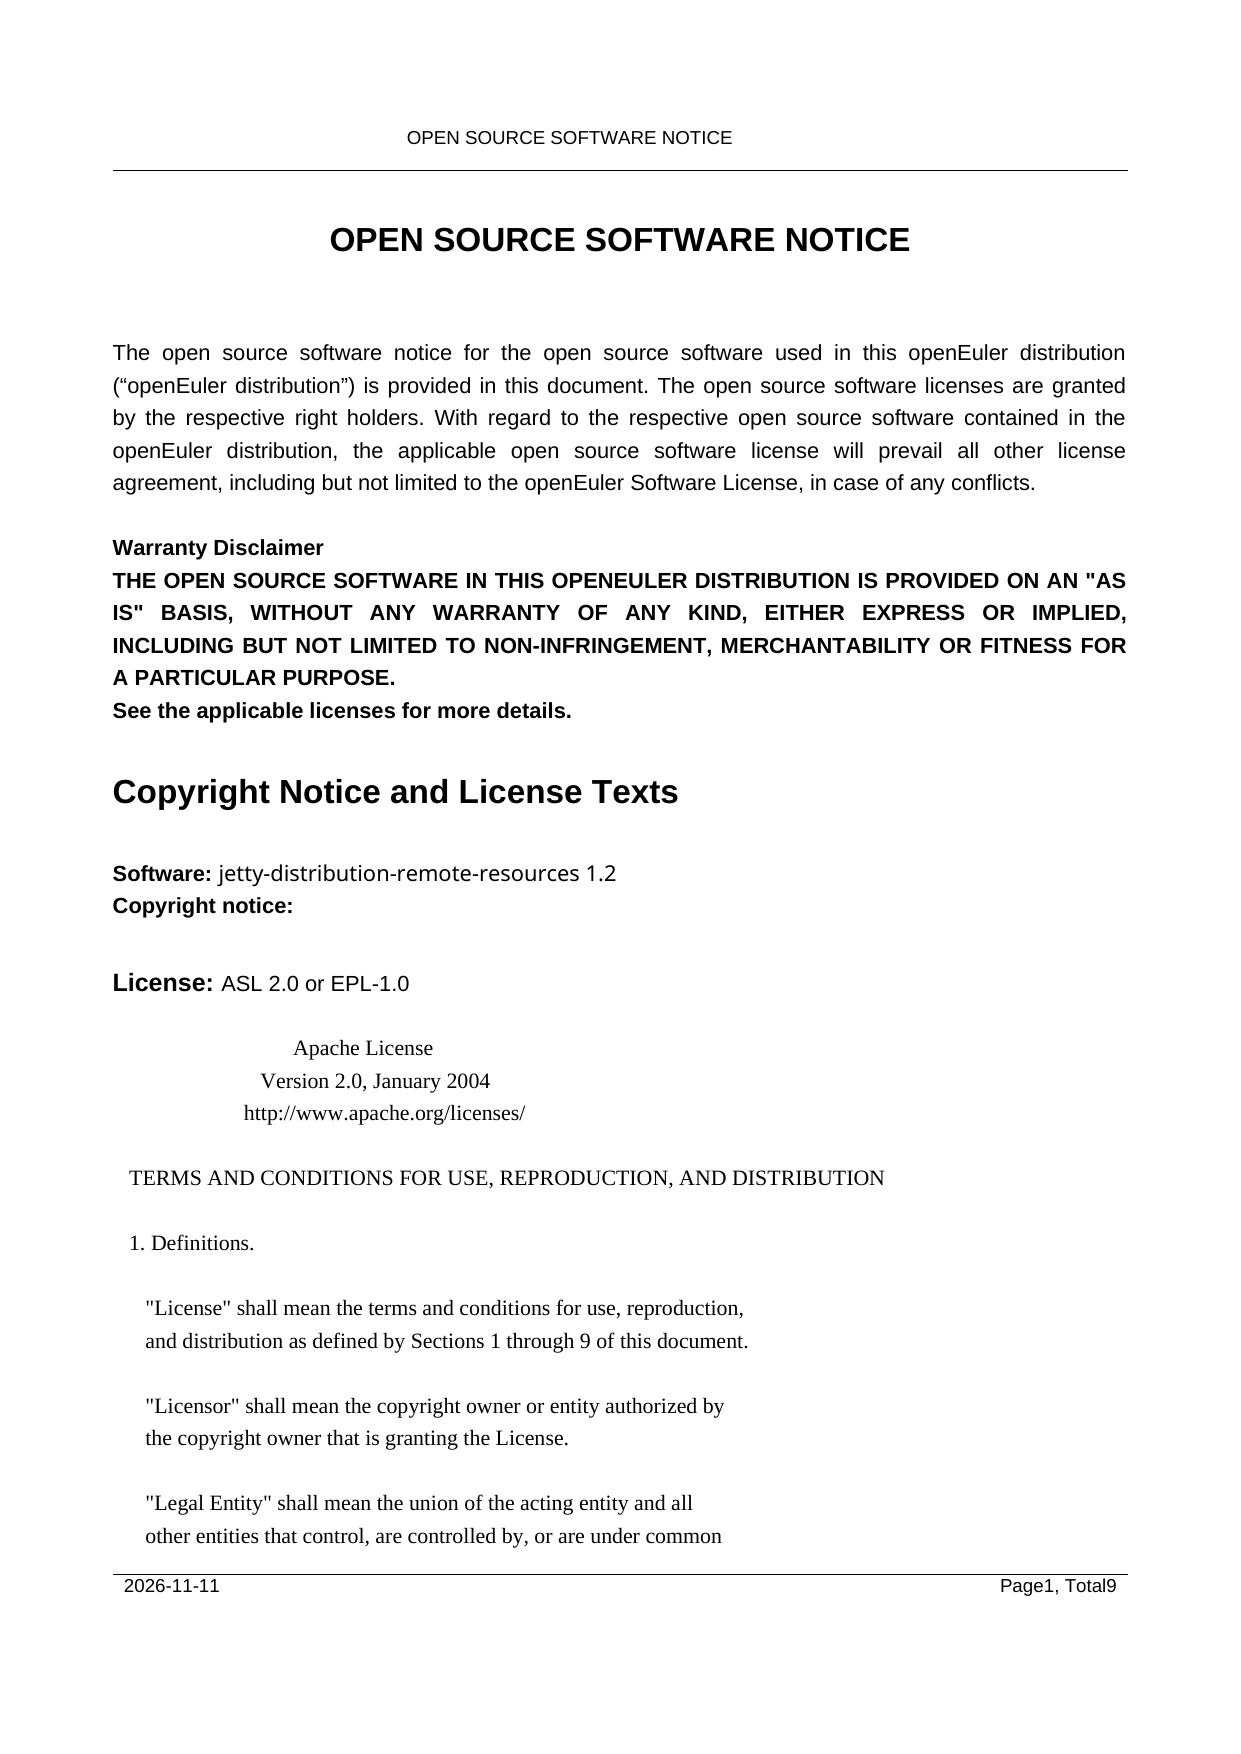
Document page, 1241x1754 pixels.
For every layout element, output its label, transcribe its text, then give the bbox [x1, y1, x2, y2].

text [112, 999, 1128, 1551]
text Copyright notice: [112, 889, 1128, 921]
text Copyright Notice and License Texts [112, 759, 1128, 824]
text License: ASL 2.0 or EPL-1.0 [112, 966, 1128, 999]
text Warranty Disclaimer [112, 531, 1128, 564]
title Software: jetty-distribution-remote-resources 1.2 [112, 856, 1128, 889]
text THE OPEN SOURCE SOFTWARE IN THIS OPENEULER DISTRIBUTION IS PROVIDED ON AN "AS IS" BASIS, WITHOUT ANY WARRANTY OF ANY KIND, EITHER EXPRESS OR IMPLIED, INCLUDING BUT NOT LIMITED TO NON-INFRINGEMENT, MERCHANTABILITY OR FITNESS FOR A PARTICULAR PURPOSE. See the applicable licenses for more details. [112, 564, 1128, 726]
text OPEN SOURCE SOFTWARE NOTICE [112, 206, 1128, 271]
text The open source software notice for the open source software used in this openEuler distribution (“openEuler distribution”) is provided in this document. The open source software licenses are granted by the respective right holders. With regard to the respective open source software contained in the openEuler distribution, the applicable open source software license will prevail all other license agreement, including but not limited to the openEuler Software License, in case of any conflicts. [112, 336, 1128, 499]
